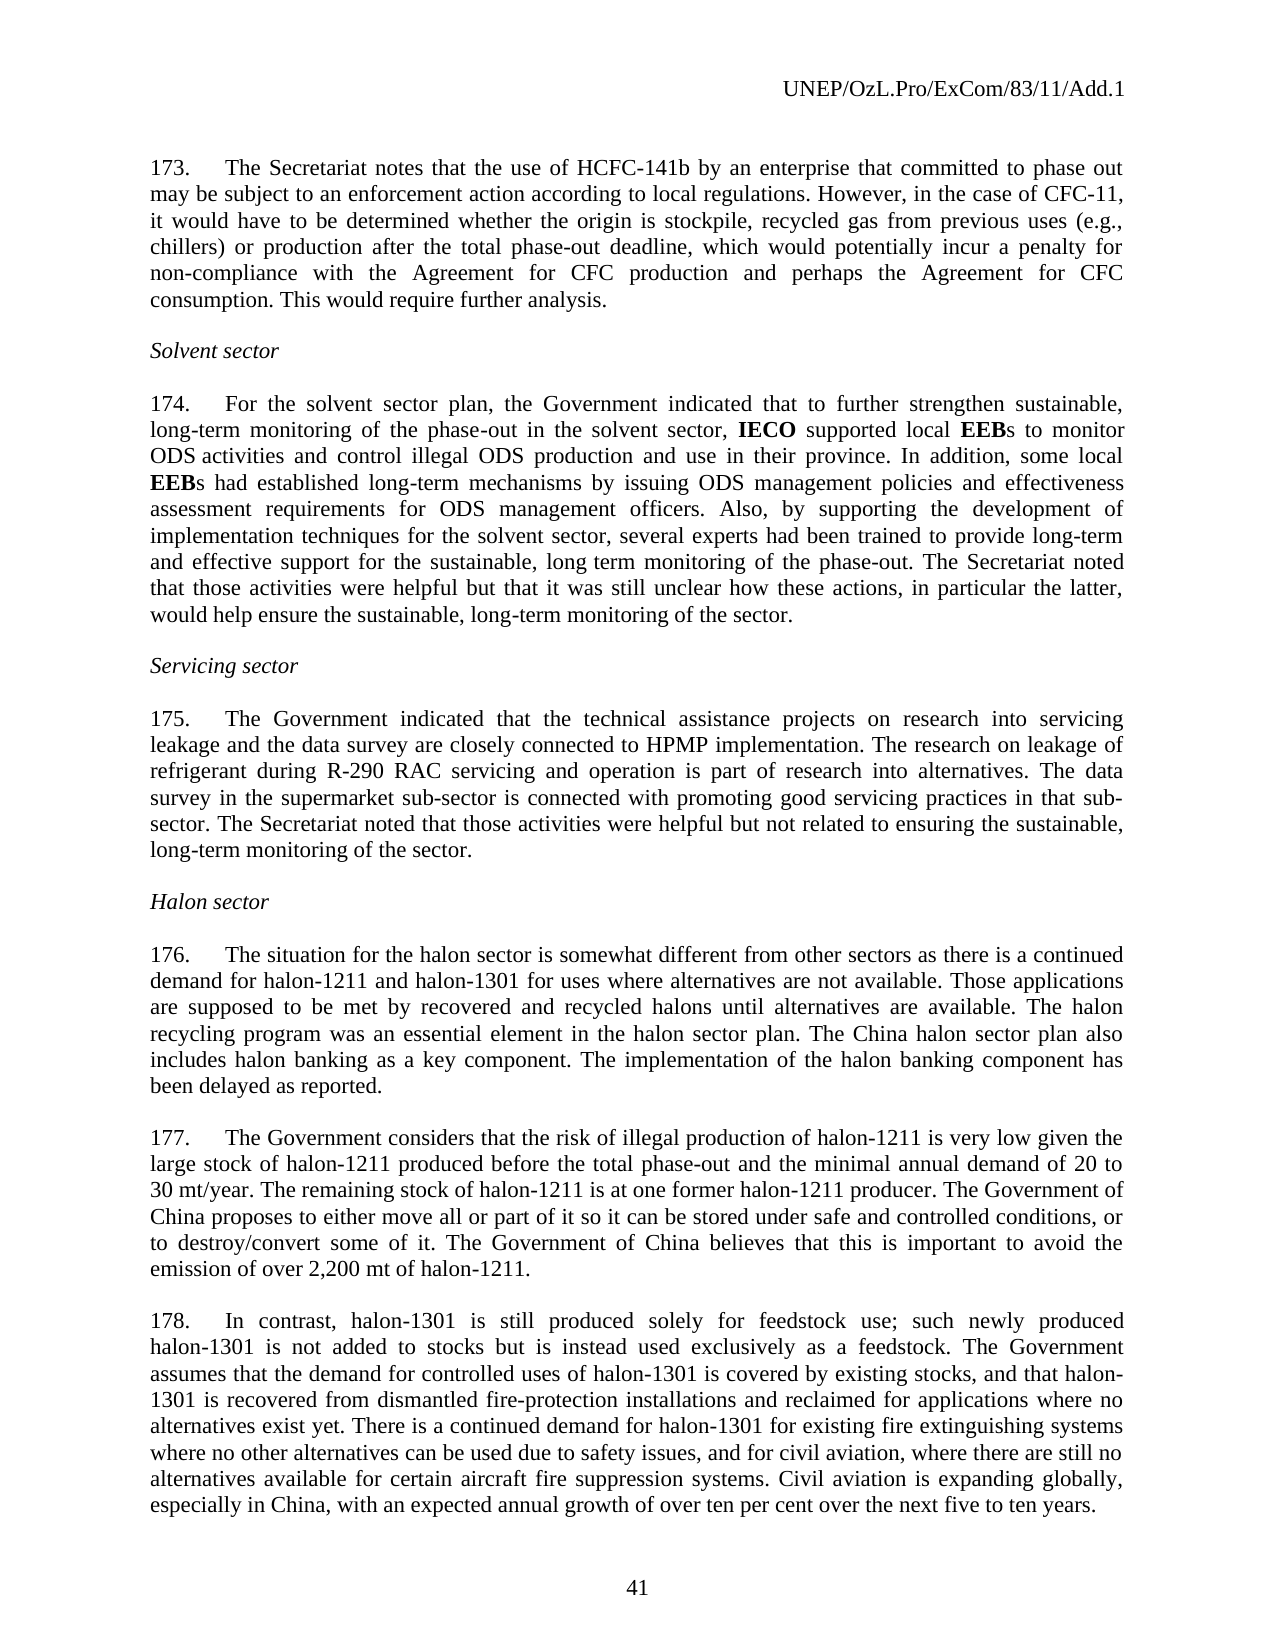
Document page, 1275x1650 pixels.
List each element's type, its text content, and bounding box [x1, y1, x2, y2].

subtitle In contrast, halon-1301 is still produced solely for feedstock use; such newly produced halon-1301 is not added to stocks but is instead used exclusively as a feedstock. The Government assumes that the demand for controlled uses of halon-1301 is covered by existing stocks, and that halon-1301 is recovered from dismantled fire-protection installations and reclaimed for applications where no alternatives exist yet. There is a continued demand for halon-1301 for existing fire extinguishing systems where no other alternatives can be used due to safety issues, and for civil aviation, where there are still no alternatives available for certain aircraft fire suppression systems. Civil aviation is expanding globally, especially in China, with an expected annual growth of over ten per cent over the next five to ten years. [150, 1307, 1125, 1518]
text Solvent sector [150, 337, 1125, 363]
subtitle The Government considers that the risk of illegal production of halon-1211 is very low given the large stock of halon-1211 produced before the total phase-out and the minimal annual demand of 20 to 30 mt/year. The remaining stock of halon-1211 is at one former halon-1211 producer. The Government of China proposes to either move all or part of it so it can be stored under safe and controlled conditions, or to destroy/convert some of it. The Government of China believes that this is important to avoid the emission of over 2,200 mt of halon-1211. [150, 1124, 1125, 1282]
text Servicing sector [150, 652, 1125, 678]
subtitle For the solvent sector plan, the Government indicated that to further strengthen sustainable, long-term monitoring of the phase-out in the solvent sector, IECO supported local EEBs to monitor ODS activities and control illegal ODS production and use in their province. In addition, some local EEBs had established long-term mechanisms by issuing ODS management policies and effectiveness assessment requirements for ODS management officers. Also, by supporting the development of implementation techniques for the solvent sector, several experts had been trained to provide long-term and effective support for the sustainable, long term monitoring of the phase-out. The Secretariat noted that those activities were helpful but that it was still unclear how these actions, in particular the latter, would help ensure the sustainable, long-term monitoring of the sector. [150, 390, 1125, 627]
subtitle The Secretariat notes that the use of HCFC-141b by an enterprise that committed to phase out may be subject to an enforcement action according to local regulations. However, in the case of CFC-11, it would have to be determined whether the origin is stockpile, recycled gas from previous uses (e.g., chillers) or production after the total phase-out deadline, which would potentially incur a penalty for non-compliance with the Agreement for CFC production and perhaps the Agreement for CFC consumption. This would require further analysis. [150, 154, 1125, 312]
text Halon sector [150, 888, 1125, 914]
subtitle The Government indicated that the technical assistance projects on research into servicing leakage and the data survey are closely connected to HPMP implementation. The research on leakage of refrigerant during R-290 RAC servicing and operation is part of research into alternatives. The data survey in the supermarket sub-sector is connected with promoting good servicing practices in that sub-sector. The Secretariat noted that those activities were helpful but not related to ensuring the sustainable, long-term monitoring of the sector. [150, 705, 1125, 863]
subtitle The situation for the halon sector is somewhat different from other sectors as there is a continued demand for halon-1211 and halon-1301 for uses where alternatives are not available. Those applications are supposed to be met by recovered and recycled halons until alternatives are available. The halon recycling program was an essential element in the halon sector plan. The China halon sector plan also includes halon banking as a key component. The implementation of the halon banking component has been delayed as reported. [150, 941, 1125, 1099]
